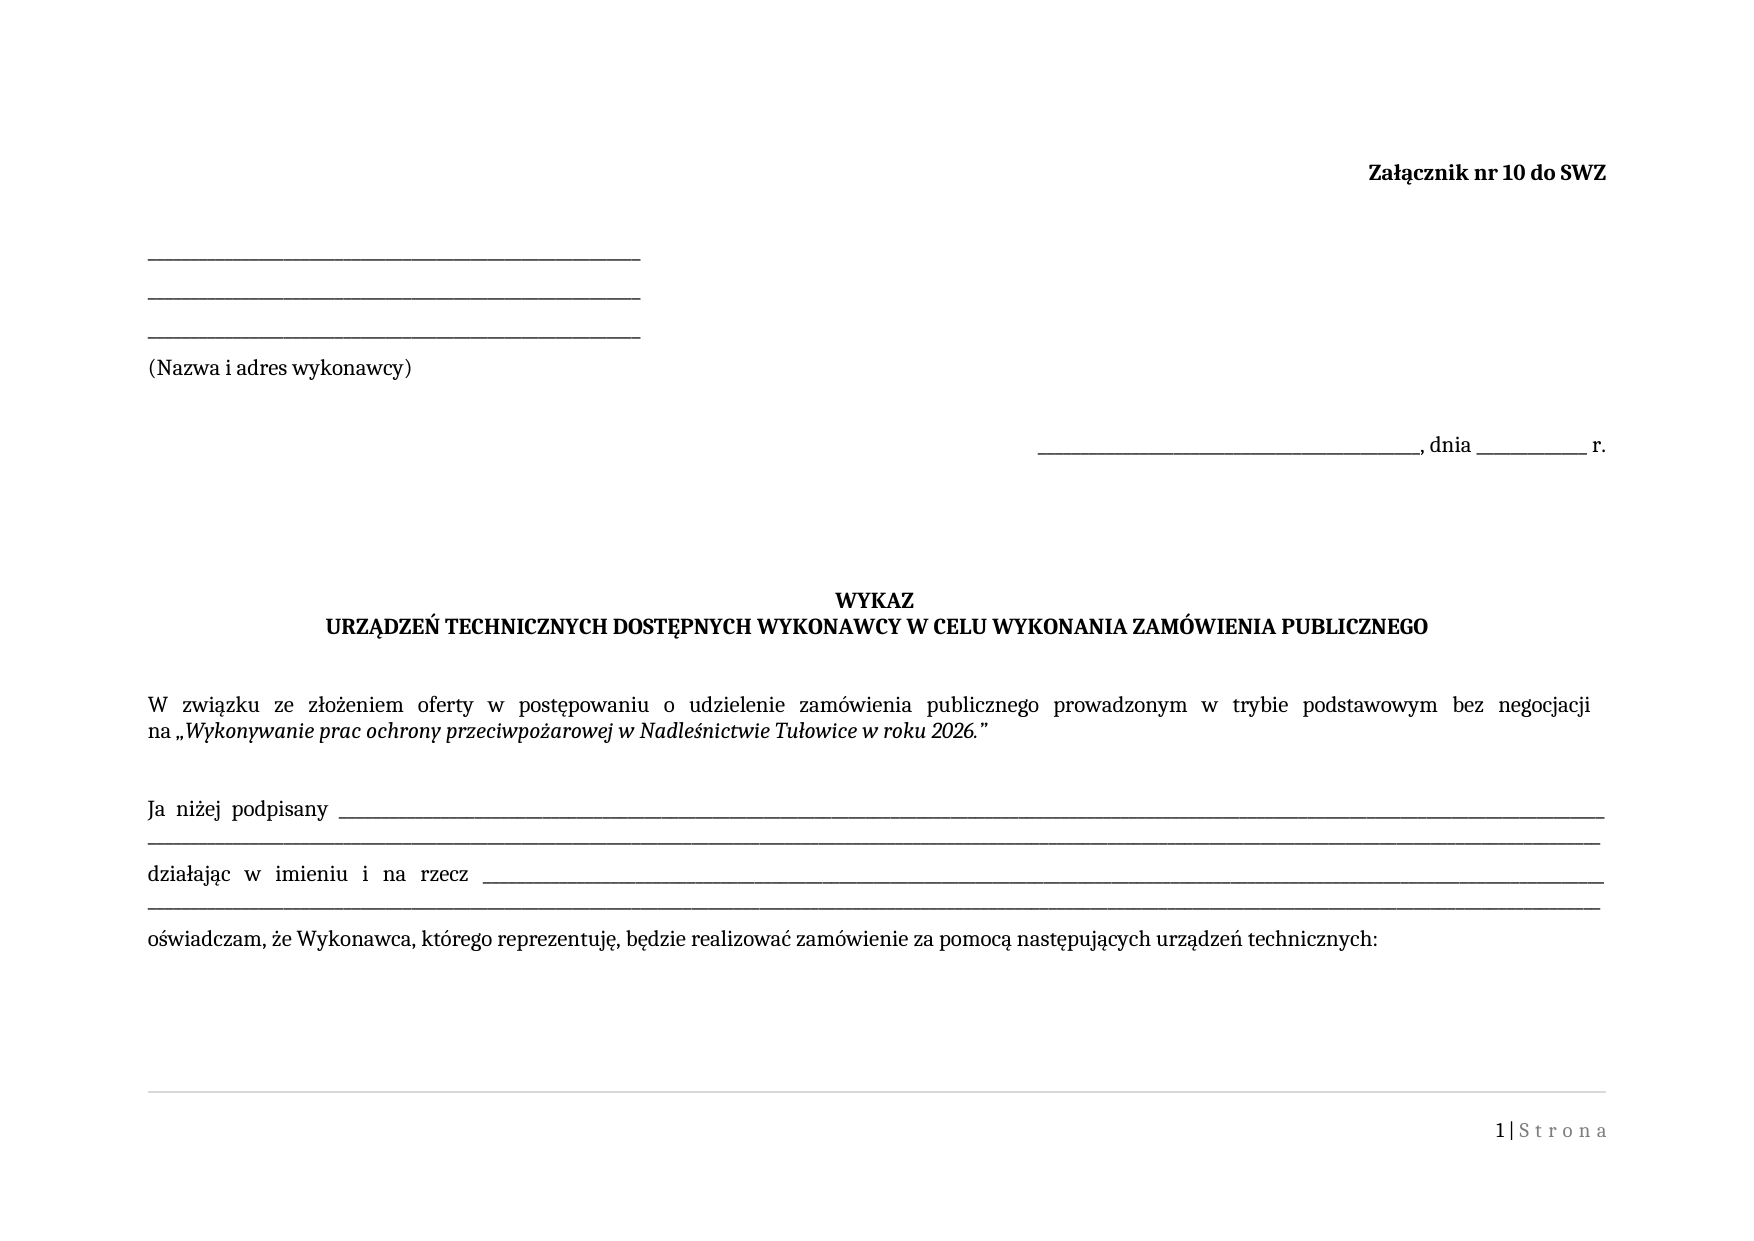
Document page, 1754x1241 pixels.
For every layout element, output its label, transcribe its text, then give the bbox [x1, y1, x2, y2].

text WYKAZ URZĄDZEŃ TECHNICZNYCH DOSTĘPNYCH WYKONAWCY W CELU WYKONANIA ZAMÓWIENIA PUBLICZNEGO [148, 587, 1606, 640]
text oświadczam, że Wykonawca, którego reprezentuję, będzie realizować zamówienie za pomocą następujących urządzeń technicznych: [148, 926, 1606, 952]
text (Nazwa i adres wykonawcy) [148, 354, 1606, 381]
text Ja niżej podpisany _____________________________________________________________________________________________________________________________________________________ ___________________________________________________________________________________________________________________________________________________________________________ [148, 796, 1606, 848]
text __________________________________________________________ [148, 238, 1606, 264]
text __________________________________________________________ [148, 316, 1606, 342]
text działając w imieniu i na rzecz ____________________________________________________________________________________________________________________________________ ___________________________________________________________________________________________________________________________________________________________________________ [148, 861, 1606, 913]
text W związku ze złożeniem oferty w postępowaniu o udzielenie zamówienia publicznego prowadzonym w trybie podstawowym bez negocjacji na „Wykonywanie prac ochrony przeciwpożarowej w Nadleśnictwie Tułowice w roku 2026.” [148, 692, 1606, 744]
text _____________________________________________, dnia _____________ r. [148, 432, 1606, 458]
text __________________________________________________________ [148, 277, 1606, 303]
text Załącznik nr 10 do SWZ [148, 160, 1606, 186]
